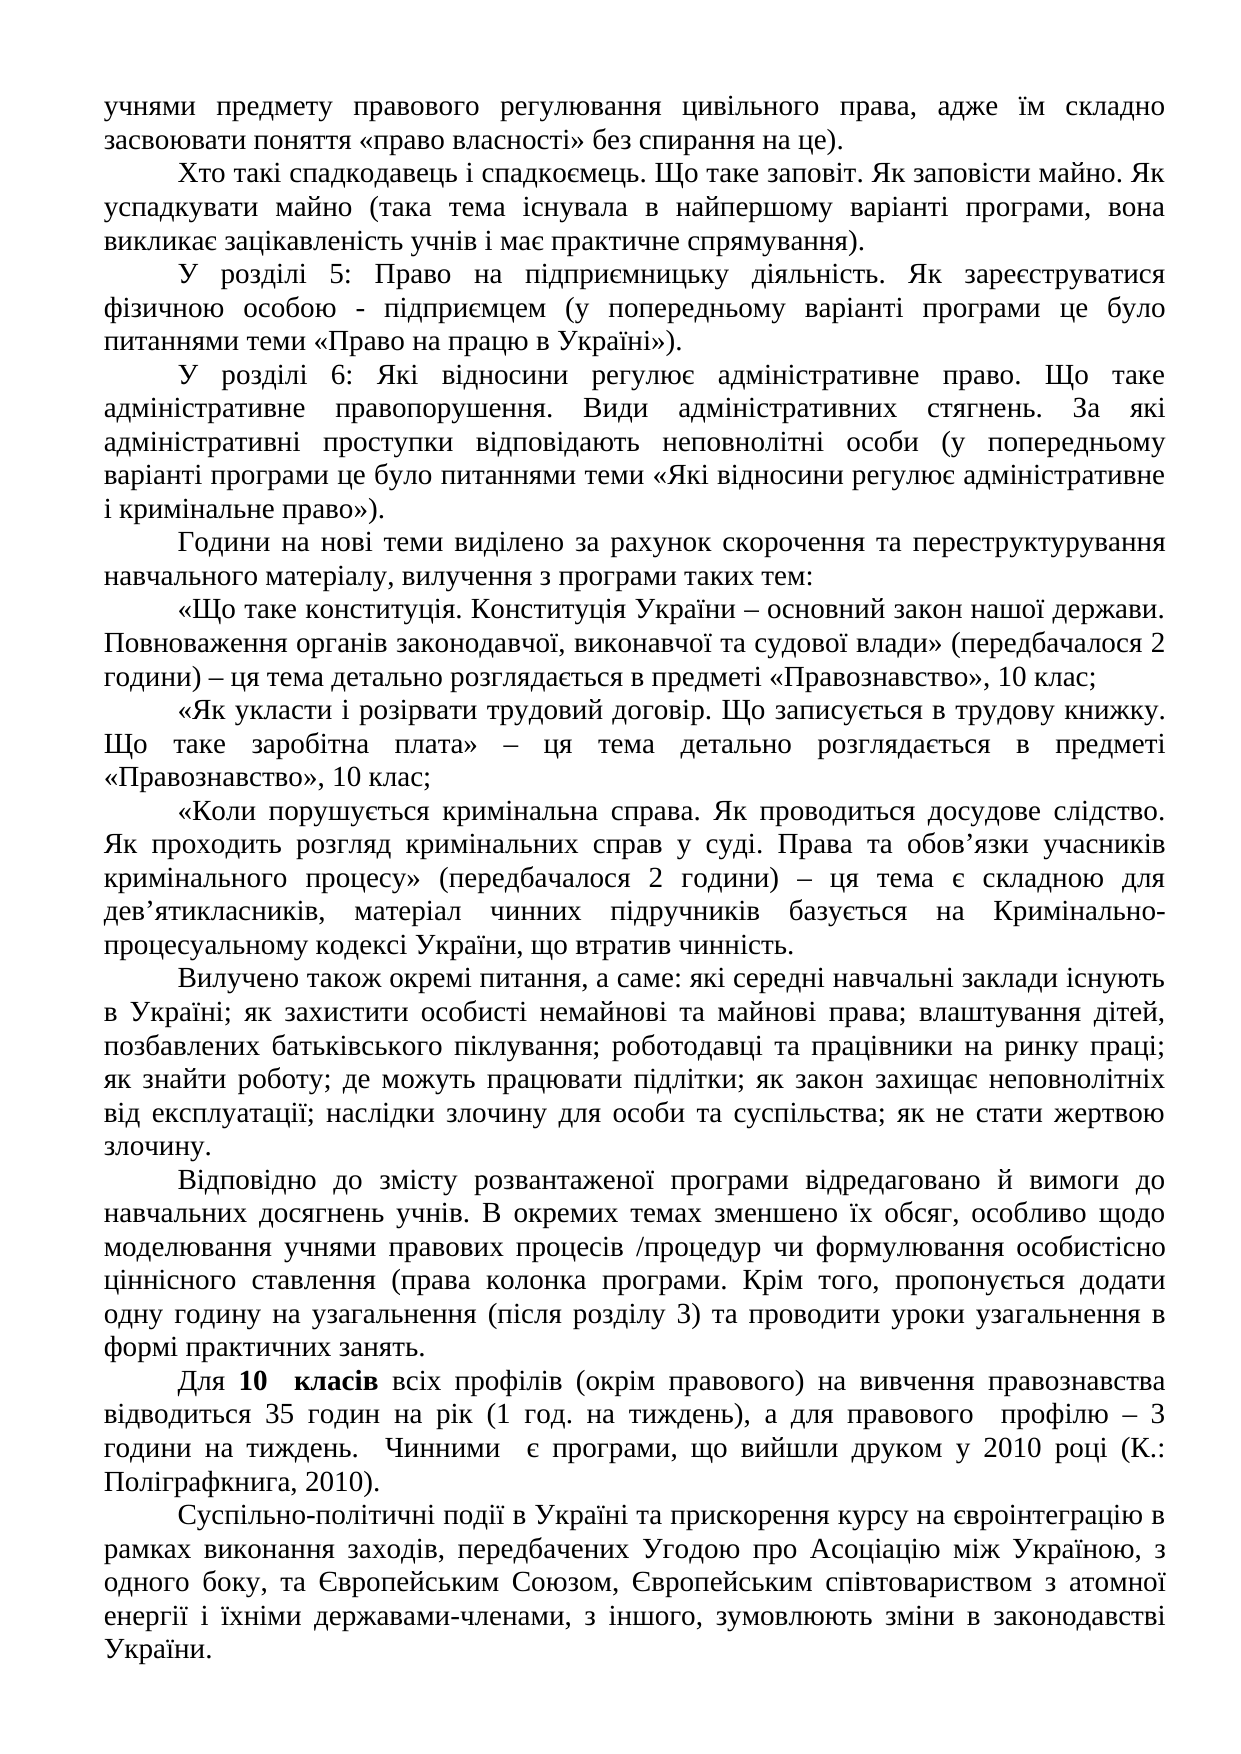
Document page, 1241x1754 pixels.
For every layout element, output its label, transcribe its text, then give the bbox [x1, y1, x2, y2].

text Вилучено також окремі питання, а саме: які середні навчальні заклади існують в Україні; як захистити особисті немайнові та майнові права; влаштування дітей, позбавлених батьківського піклування; роботодавці та працівники на ринку праці; як знайти роботу; де можуть працювати підлітки; як закон захищає неповнолітніх від експлуатації; наслідки злочину для особи та суспільства; як не стати жертвою злочину. [103, 961, 1167, 1162]
text У розділі 6: Які відносини регулює адміністративне право. Що таке адміністративне правопорушення. Види адміністративних стягнень. За які адміністративні проступки відповідають неповнолітні особи (у попередньому варіанті програми це було питаннями теми «Які відносини регулює адміністративне і кримінальне право»). [103, 357, 1167, 524]
text «Коли порушується кримінальна справа. Як проводиться досудове слідство. Як проходить розгляд кримінальних справ у суді. Права та обов’язки учасників кримінального процесу» (передбачалося 2 години) – ця тема є складною для дев’ятикласників, матеріал чинних підручників базується на Кримінально-процесуальному кодексі України, що втратив чинність. [103, 793, 1167, 961]
text Для 10 класів всіх профілів (окрім правового) на вивчення правознавства відводиться 35 годин на рік (1 год. на тиждень), а для правового профілю – 3 години на тиждень. Чинними є програми, що вийшли друком у 2010 році (К.: Поліграфкнига, 2010). [103, 1363, 1167, 1497]
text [103, 88, 1167, 156]
text Відповідно до змісту розвантаженої програми відредаговано й вимоги до навчальних досягнень учнів. В окремих темах зменшено їх обсяг, особливо щодо моделювання учнями правових процесів /процедур чи формулювання особистісно ціннісного ставлення (права колонка програми. Крім того, пропонується додати одну годину на узагальнення (після розділу 3) та проводити уроки узагальнення в формі практичних занять. [103, 1162, 1167, 1363]
text Години на нові теми виділено за рахунок скорочення та переструктурування навчального матеріалу, вилучення з програми таких тем: [103, 524, 1167, 592]
text Хто такі спадкодавець і спадкоємець. Що таке заповіт. Як заповісти майно. Як успадкувати майно (така тема існувала в найпершому варіанті програми, вона викликає зацікавленість учнів і має практичне спрямування). [103, 156, 1167, 256]
text Суспільно-політичні події в Україні та прискорення курсу на євроінтеграцію в рамках виконання заходів, передбачених Угодою про Асоціацію між Україною, з одного боку, та Європейським Союзом, Європейським співтовариством з атомної енергії і їхніми державами-членами, з іншого, зумовлюють зміни в законодавстві України. [103, 1497, 1167, 1665]
text У розділі 5: Право на підприємницьку діяльність. Як зареєструватися фізичною особою - підприємцем (у попередньому варіанті програми це було питаннями теми «Право на працю в Україні»). [103, 256, 1167, 357]
text «Як укласти і розірвати трудовий договір. Що записується в трудову книжку. Що таке заробітна плата» – ця тема детально розглядається в предметі «Правознавство», 10 клас; [103, 692, 1167, 793]
text «Що таке конституція. Конституція України – основний закон нашої держави. Повноваження органів законодавчої, виконавчої та судової влади» (передбачалося 2 години) – ця тема детально розглядається в предметі «Правознавство», 10 клас; [103, 592, 1167, 692]
